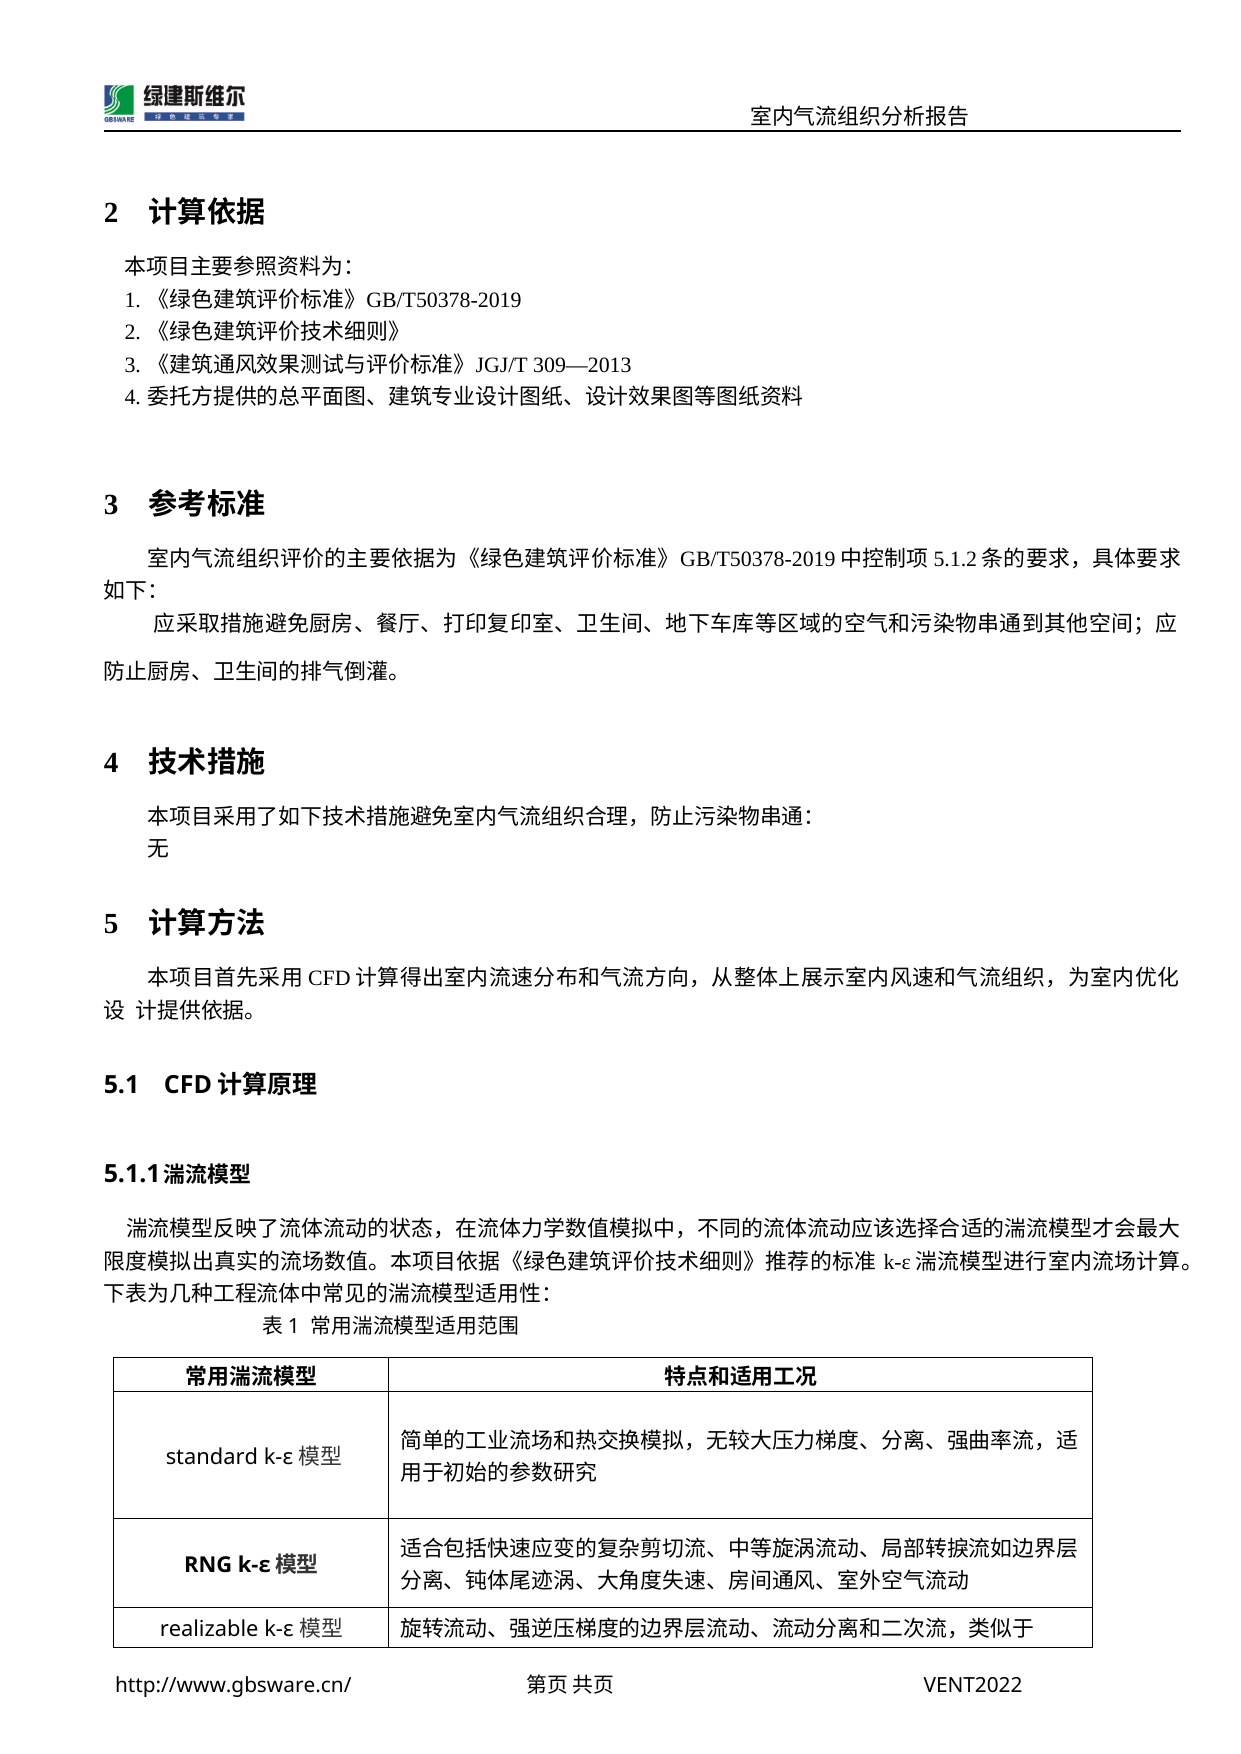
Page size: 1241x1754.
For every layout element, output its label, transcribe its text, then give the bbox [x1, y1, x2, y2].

picture [103, 82, 246, 124]
table_cell RNG k-ε模型 [114, 1519, 388, 1607]
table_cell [389, 1608, 1092, 1647]
text 本项目主要参照资料为： [103, 249, 1181, 281]
text 湍流模型反映了流体流动的状态，在流体力学数值模拟中，不同的流体流动应该选择合适的湍流模型才会最大限度模拟出真实的流场数值。本项目依据《绿色建筑评价技术细则》推荐的标准k-ε湍流模型进行室内流场计算。下表为几种工程流体中常见的湍流模型适用性： [103, 1211, 1181, 1308]
text 无 [103, 831, 1181, 863]
subtitle 计算方法 [103, 888, 1181, 953]
text 表 1 常用湍流模型适用范围 [103, 1308, 1181, 1341]
text 室内气流组织评价的主要依据为《绿色建筑评价标准》GB/T50378-2019中控制项5.1.2条的要求，具体要求如下： [103, 540, 1181, 605]
text 本项目首先采用CFD计算得出室内流速分布和气流方向，从整体上展示室内风速和气流组织，为室内优化设 计提供依据。 [103, 960, 1181, 1025]
list 《绿色建筑评价标准》GB/T50378-2019 [103, 281, 1181, 314]
table_cell realizable k-ε 模型 [114, 1608, 388, 1647]
table_header 特点和适用工况 [389, 1358, 1092, 1391]
subtitle CFD计算原理 [103, 1050, 1181, 1115]
subtitle 参考标准 [103, 469, 1181, 534]
subtitle 计算依据 [103, 178, 1181, 243]
list 委托方提供的总平面图、建筑专业设计图纸、设计效果图等图纸资料 [103, 379, 1181, 411]
table_cell standard k-ε 模型 [114, 1392, 388, 1518]
list 《绿色建筑评价技术细则》 [103, 314, 1181, 346]
table_cell 简单的工业流场和热交换模拟，无较大压力梯度、分离、强曲率流，适用于初始的参数研究 [389, 1392, 1092, 1518]
subtitle 技术措施 [103, 727, 1181, 792]
text 应采取措施避免厨房、餐厅、打印复印室、卫生间、地下车库等区域的空气和污染物串通到其他空间；应防止厨房、卫生间的排气倒灌。 [103, 605, 1181, 686]
table_cell 适合包括快速应变的复杂剪切流、中等旋涡流动、局部转捩流如边界层分离、钝体尾迹涡、大角度失速、房间通风、室外空气流动 [389, 1519, 1092, 1607]
table_header 常用湍流模型 [114, 1358, 388, 1391]
text 本项目采用了如下技术措施避免室内气流组织合理，防止污染物串通： [103, 798, 1181, 831]
subtitle 湍流模型 [103, 1140, 1181, 1205]
list 《建筑通风效果测试与评价标准》JGJ/T 309—2013 [103, 346, 1181, 379]
